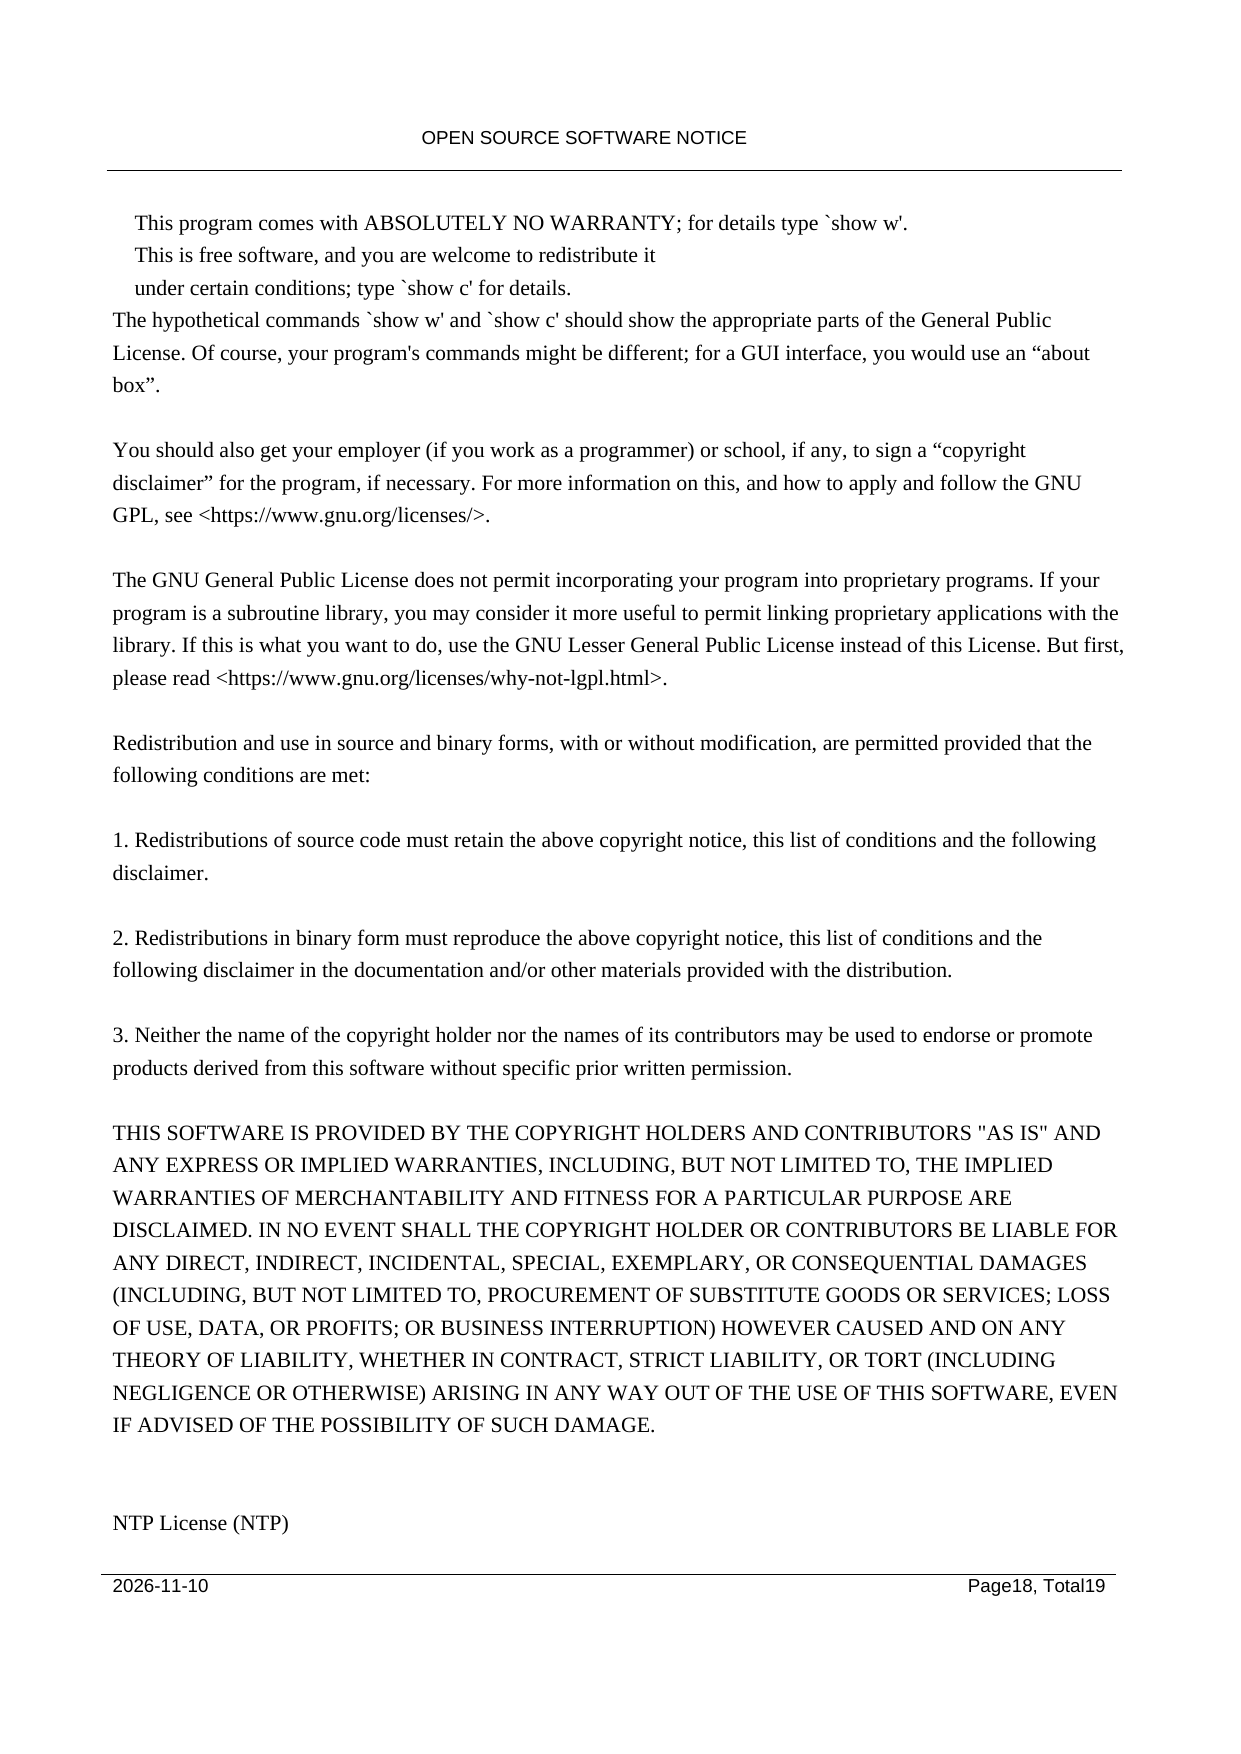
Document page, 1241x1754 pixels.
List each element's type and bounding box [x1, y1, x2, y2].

text [112, 206, 1128, 1539]
